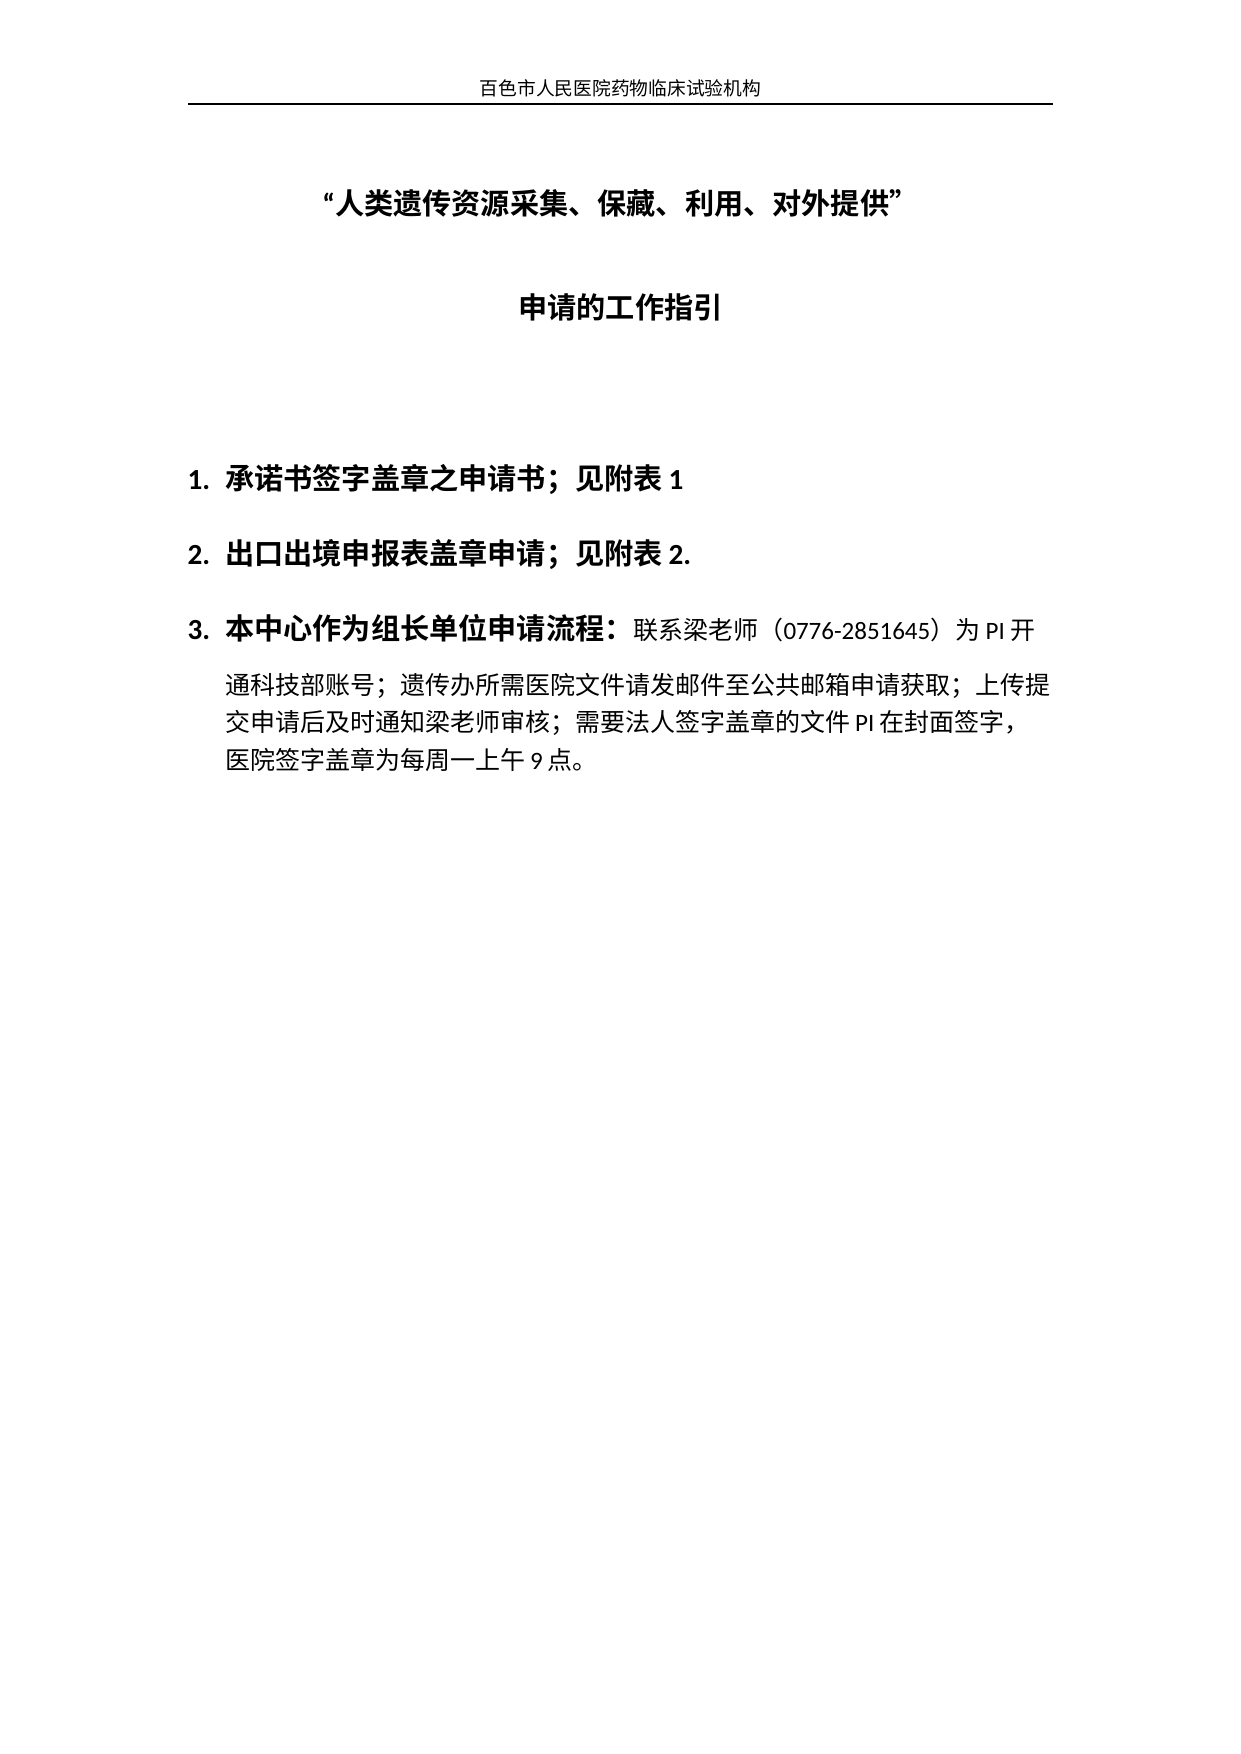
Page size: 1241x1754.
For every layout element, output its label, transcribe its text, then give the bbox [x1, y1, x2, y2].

list “人类遗传资源采集、保藏、利用、对外提供” [187, 164, 1053, 239]
list 出口出境申报表盖章申请；见附表2. [187, 514, 1053, 589]
list 本中心作为组长单位申请流程：联系梁老师（0776-2851645）为PI开通科技部账号；遗传办所需医院文件请发邮件至公共邮箱申请获取；上传提交申请后及时通知梁老师审核；需要法人签字盖章的文件PI在封面签字，医院签字盖章为每周一上午9点。 [187, 589, 1053, 777]
list 申请的工作指引 [187, 269, 1053, 344]
list 承诺书签字盖章之申请书；见附表1 [187, 439, 1053, 514]
